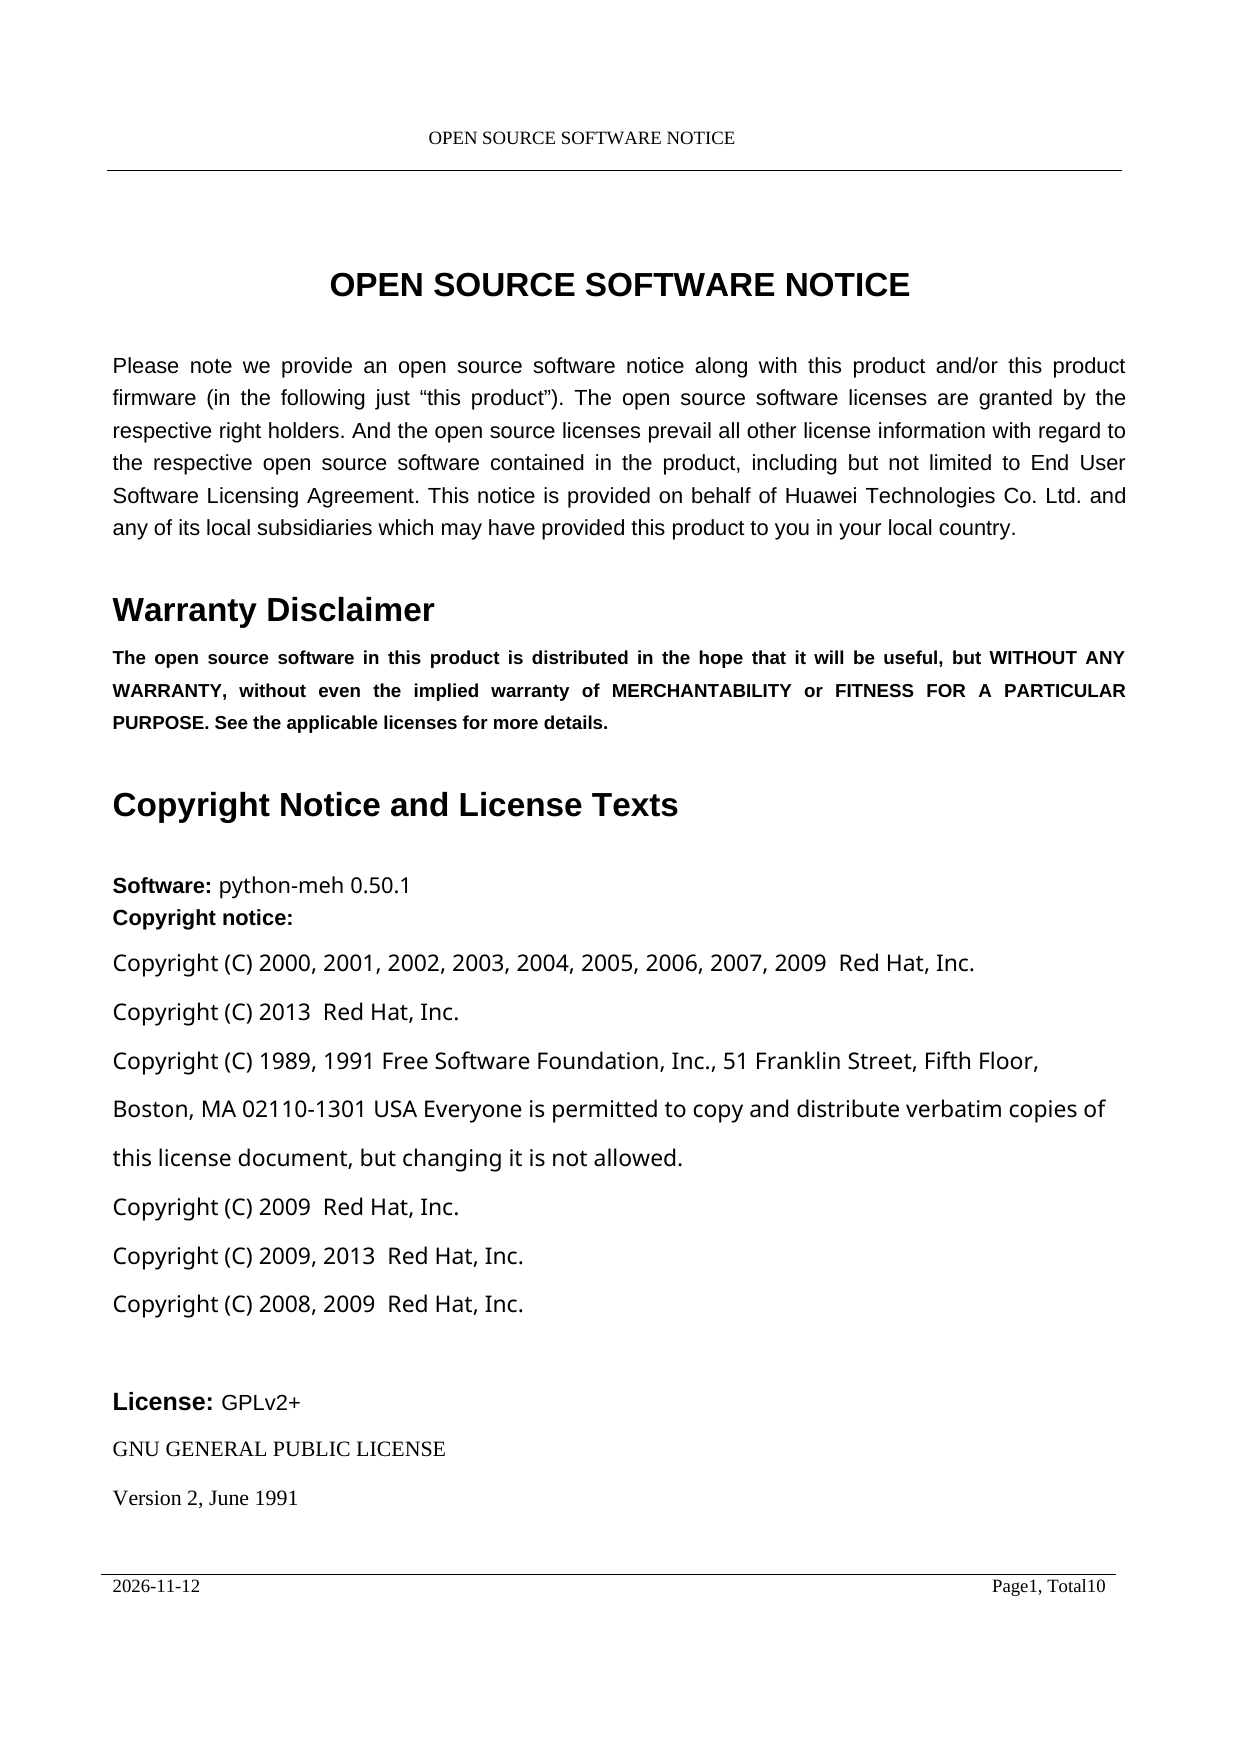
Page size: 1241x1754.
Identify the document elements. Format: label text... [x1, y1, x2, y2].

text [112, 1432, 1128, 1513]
text Copyright (C) 2000, 2001, 2002, 2003, 2004, 2005, 2006, 2007, 2009 Red Hat, Inc. Copyright (C) 2013 Red Hat, Inc. Copyright (C) 1989, 1991 Free Software Foundation, Inc., 51 Franklin Street, Fifth Floor, Boston, MA 02110-1301 USA Everyone is permitted to copy and distribute verbatim copies of this license document, but changing it is not allowed. Copyright (C) 2009 Red Hat, Inc. Copyright (C) 2009, 2013 Red Hat, Inc. Copyright (C) 2008, 2009 Red Hat, Inc. [112, 947, 1128, 1369]
text Copyright notice: [112, 901, 1128, 934]
text Warranty Disclaimer [112, 576, 1128, 641]
text OPEN SOURCE SOFTWARE NOTICE [112, 251, 1128, 316]
text Copyright Notice and License Texts [112, 771, 1128, 836]
text The open source software in this product is distributed in the hope that it will be useful, but WITHOUT ANY WARRANTY, without even the implied warranty of MERCHANTABILITY or FITNESS FOR A PARTICULAR PURPOSE. See the applicable licenses for more details. [112, 641, 1128, 739]
text Software: python-meh 0.50.1 [112, 869, 1128, 901]
text License: GPLv2+ [112, 1385, 1128, 1418]
text Please note we provide an open source software notice along with this product and/or this product firmware (in the following just “this product”). The open source software licenses are granted by the respective right holders. And the open source licenses prevail all other license information with regard to the respective open source software contained in the product, including but not limited to End User Software Licensing Agreement. This notice is provided on behalf of Huawei Technologies Co. Ltd. and any of its local subsidiaries which may have provided this product to you in your local country. [112, 349, 1128, 544]
